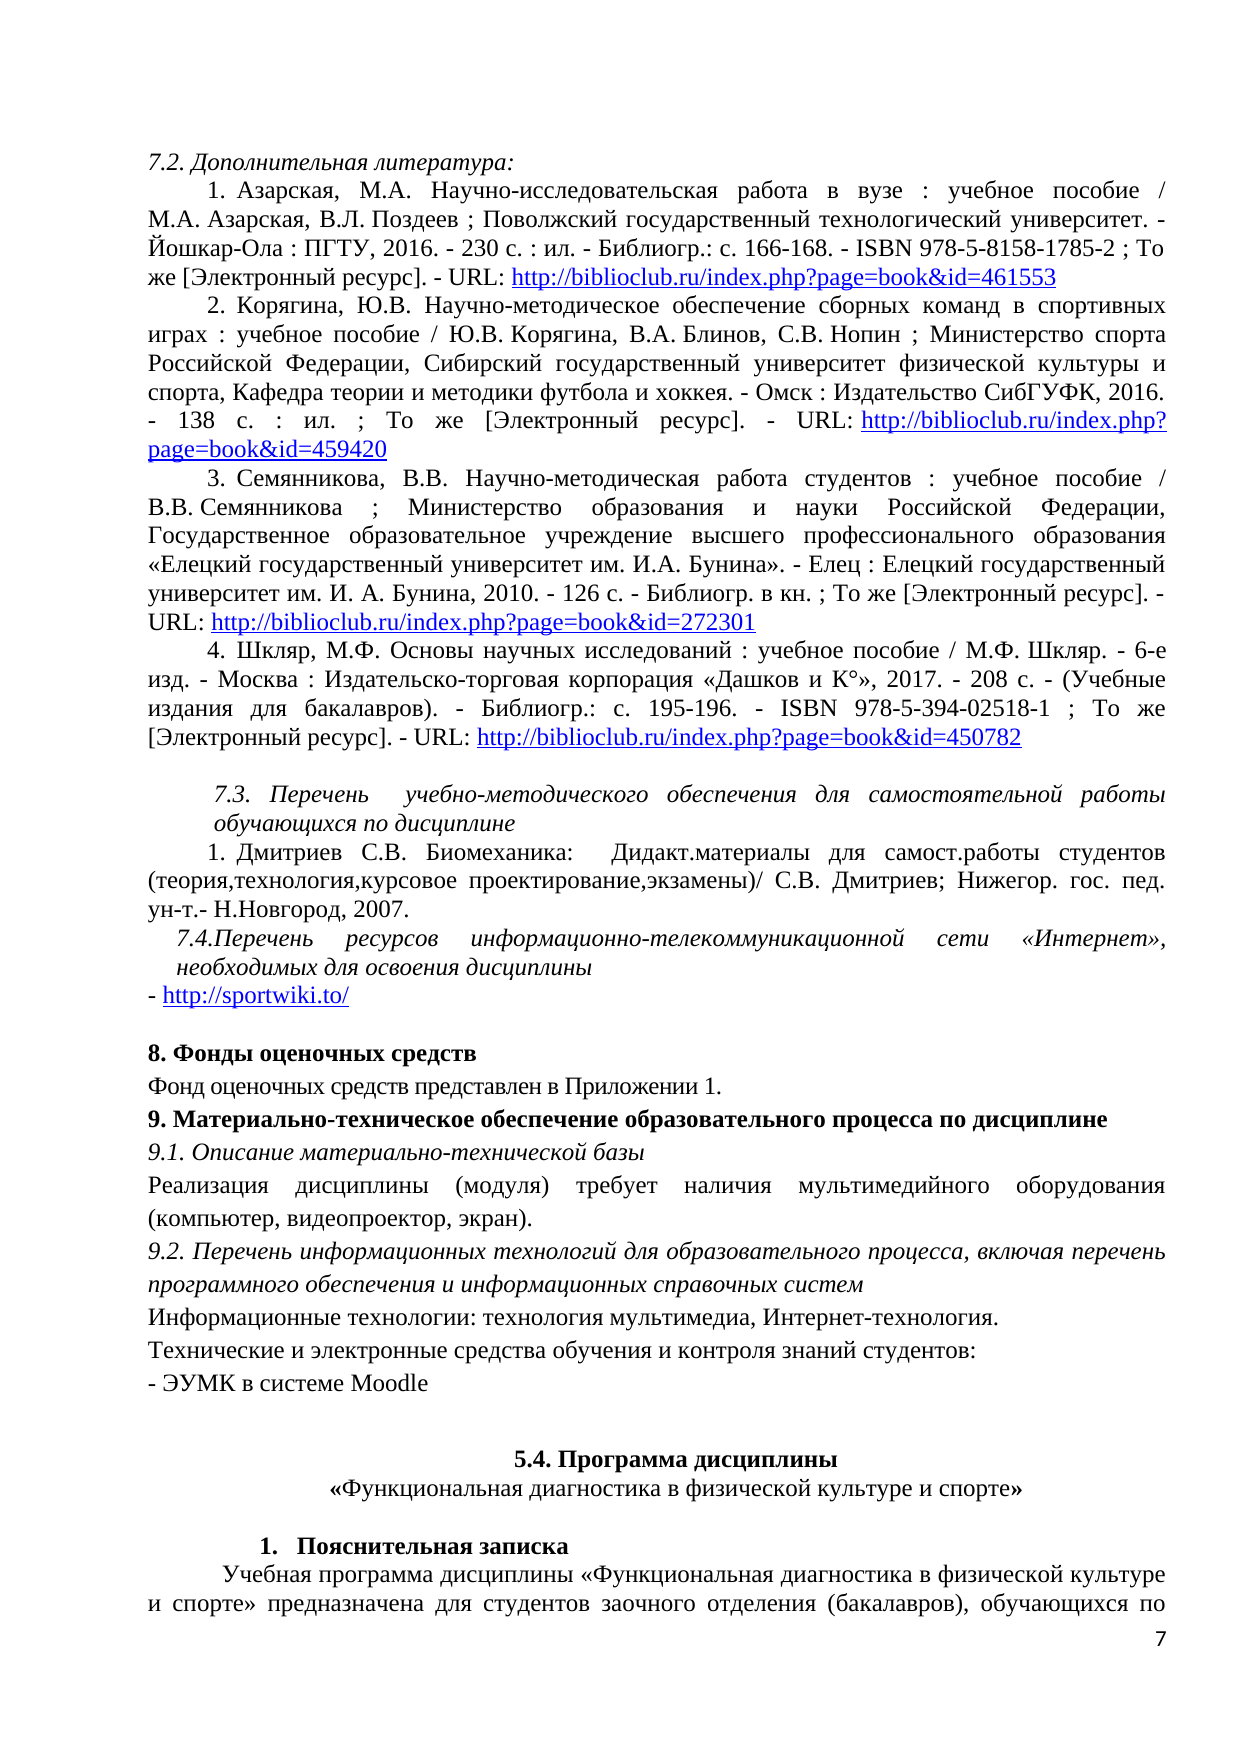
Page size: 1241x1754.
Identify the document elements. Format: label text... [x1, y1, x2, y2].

text 8. Фонды оценочных средств [148, 1038, 1167, 1067]
text 7.2. Дополнительная литература: [148, 147, 1167, 176]
text 5.4. Программа дисциплины [185, 1444, 1167, 1473]
text 9.1. Описание материально-технической базы [148, 1137, 1167, 1166]
list Корягина, Ю.В. Научно-методическое обеспечение сборных команд в спортивных играх : учебное пособие / Ю.В. Корягина, В.А. Блинов, С.В. Нопин ; Министерство спорта Российской Федерации, Сибирский государственный университет физической культуры и спорта, Кафедра теории и методики футбола и хоккея. - Омск : Издательство СибГУФК, 2016. - 138 с. : ил. ; То же [Электронный ресурс]. - URL: http://biblioclub.ru/index.php?page=book&id=459420 [148, 291, 1167, 463]
text «Функциональная диагностика в физической культуре и спорте» [185, 1473, 1167, 1502]
text - ЭУМК в системе Moodle [148, 1368, 1167, 1397]
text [148, 1559, 1167, 1617]
text Технические и электронные средства обучения и контроля знаний студентов: [148, 1335, 1167, 1364]
text 9.2. Перечень информационных технологий для образовательного процесса, включая перечень программного обеспечения и информационных справочных систем [148, 1236, 1167, 1298]
text Реализация дисциплины (модуля) требует наличия мультимедийного оборудования (компьютер, видеопроектор, экран). [148, 1170, 1167, 1232]
text - http://sportwiki.to/ [148, 981, 1167, 1009]
list Азарская, М.А. Научно-исследовательская работа в вузе : учебное пособие / М.А. Азарская, В.Л. Поздеев ; Поволжский государственный технологический университет. - Йошкар-Ола : ПГТУ, 2016. - 230 с. : ил. - Библиогр.: с. 166-168. - ISBN 978-5-8158-1785-2 ; То же [Электронный ресурс]. - URL: http://biblioclub.ru/index.php?page=book&id=461553 [148, 176, 1167, 291]
text 7.3. Перечень учебно-методического обеспечения для самостоятельной работы обучающихся по дисциплине [214, 779, 1167, 837]
text 9. Материально-техническое обеспечение образовательного процесса по дисциплине [148, 1104, 1167, 1133]
text Фонд оценочных средств представлен в Приложении 1. [148, 1071, 1167, 1100]
list Семянникова, В.В. Научно-методическая работа студентов : учебное пособие / В.В. Семянникова ; Министерство образования и науки Российской Федерации, Государственное образовательное учреждение высшего профессионального образования «Елецкий государственный университет им. И.А. Бунина». - Елец : Елецкий государственный университет им. И. А. Бунина, 2010. - 126 с. - Библиогр. в кн. ; То же [Электронный ресурс]. - URL: http://biblioclub.ru/index.php?page=book&id=272301 [148, 463, 1167, 636]
text 1. Дмитриев С.В. Биомеханика: Дидакт.материалы для самост.работы студентов (теория,технология,курсовое проектирование,экзамены)/ С.В. Дмитриев; Нижегор. гос. пед. ун-т.- Н.Новгород, 2007. [148, 837, 1167, 923]
list Шкляр, М.Ф. Основы научных исследований : учебное пособие / М.Ф. Шкляр. - 6-е изд. - Москва : Издательско-торговая корпорация «Дашков и К°», 2017. - 208 с. - (Учебные издания для бакалавров). - Библиогр.: с. 195-196. - ISBN 978-5-394-02518-1 ; То же [Электронный ресурс]. - URL: http://biblioclub.ru/index.php?page=book&id=450782 [148, 636, 1167, 751]
text 7.4.Перечень ресурсов информационно-телекоммуникационной сети «Интернет», необходимых для освоения дисциплины [176, 923, 1167, 981]
text Информационные технологии: технология мультимедиа, Интернет-технология. [148, 1302, 1167, 1331]
list Пояснительная записка [259, 1531, 1167, 1559]
